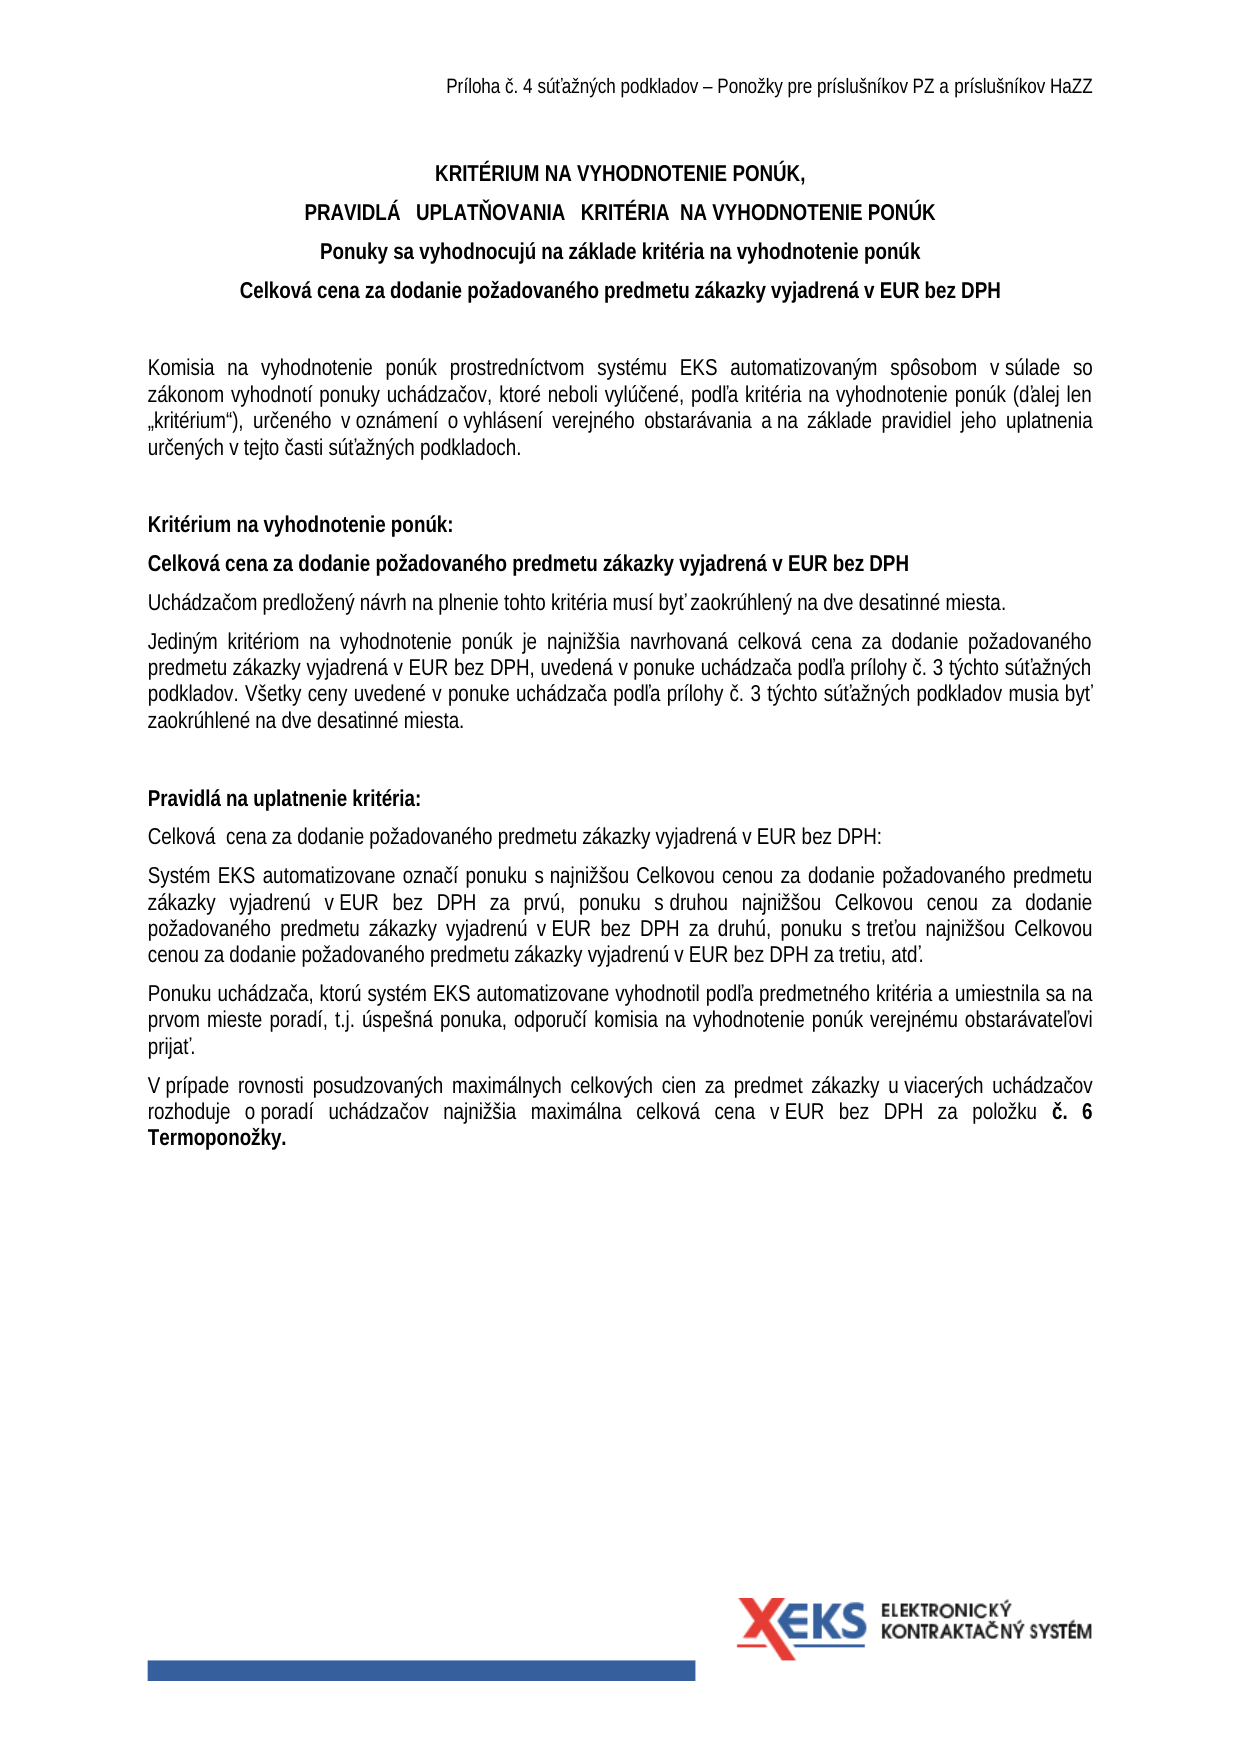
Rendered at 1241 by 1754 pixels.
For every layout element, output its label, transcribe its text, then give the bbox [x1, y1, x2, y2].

text Ponuku uchádzača, ktorú systém EKS automatizovane vyhodnotil podľa predmetného kritéria a umiestnila sa na prvom mieste poradí, t.j. úspešná ponuka, odporučí komisia na vyhodnotenie ponúk verejnému obstarávateľovi prijať. [148, 980, 1093, 1059]
text Komisia na vyhodnotenie ponúk prostredníctvom systému EKS automatizovaným spôsobom v súlade so zákonom vyhodnotí ponuky uchádzačov, ktoré neboli vylúčené, podľa kritéria na vyhodnotenie ponúk (ďalej len „kritérium“), určeného v oznámení o vyhlásení verejného obstarávania a na základe pravidiel jeho uplatnenia určených v tejto časti súťažných podkladoch. [148, 354, 1093, 460]
picture [147, 1598, 1092, 1681]
list Uchádzačom predložený návrh na plnenie tohto kritéria musí byť zaokrúhlený na dve desatinné miesta. [148, 589, 1093, 615]
text KRITÉRIUM NA VYHODNOTENIE PONÚK, [148, 160, 1093, 186]
text Systém EKS automatizovane označí ponuku s najnižšou Celkovou cenou za dodanie požadovaného predmetu zákazky vyjadrenú v EUR bez DPH za prvú, ponuku s druhou najnižšou Celkovou cenou za dodanie požadovaného predmetu zákazky vyjadrenú v EUR bez DPH za druhú, ponuku s treťou najnižšou Celkovou cenou za dodanie požadovaného predmetu zákazky vyjadrenú v EUR bez DPH za tretiu, atď. [148, 862, 1093, 968]
text Ponuky sa vyhodnocujú na základe kritéria na vyhodnotenie ponúk [148, 238, 1093, 264]
text Kritérium na vyhodnotenie ponúk: [148, 511, 1093, 537]
text Celková cena za dodanie požadovaného predmetu zákazky vyjadrená v EUR bez DPH [148, 277, 1093, 303]
text V prípade rovnosti posudzovaných maximálnych celkových cien za predmet zákazky u viacerých uchádzačov rozhoduje o poradí uchádzačov najnižšia maximálna celková cena v EUR bez DPH za položku č. 6 Termoponožky. [148, 1072, 1093, 1151]
text Celková cena za dodanie požadovaného predmetu zákazky vyjadrená v EUR bez DPH [148, 550, 1093, 576]
text PRAVIDLÁ UPLATŇOVANIA KRITÉRIA NA VYHODNOTENIE PONÚK [148, 199, 1093, 225]
text Celková cena za dodanie požadovaného predmetu zákazky vyjadrená v EUR bez DPH: [148, 823, 1093, 850]
text Pravidlá na uplatnenie kritéria: [148, 784, 1093, 811]
text Jediným kritériom na vyhodnotenie ponúk je najnižšia navrhovaná celková cena za dodanie požadovaného predmetu zákazky vyjadrená v EUR bez DPH, uvedená v ponuke uchádzača podľa prílohy č. 3 týchto súťažných podkladov. Všetky ceny uvedené v ponuke uchádzača podľa prílohy č. 3 týchto súťažných podkladov musia byť zaokrúhlené na dve desatinné miesta. [148, 628, 1093, 733]
